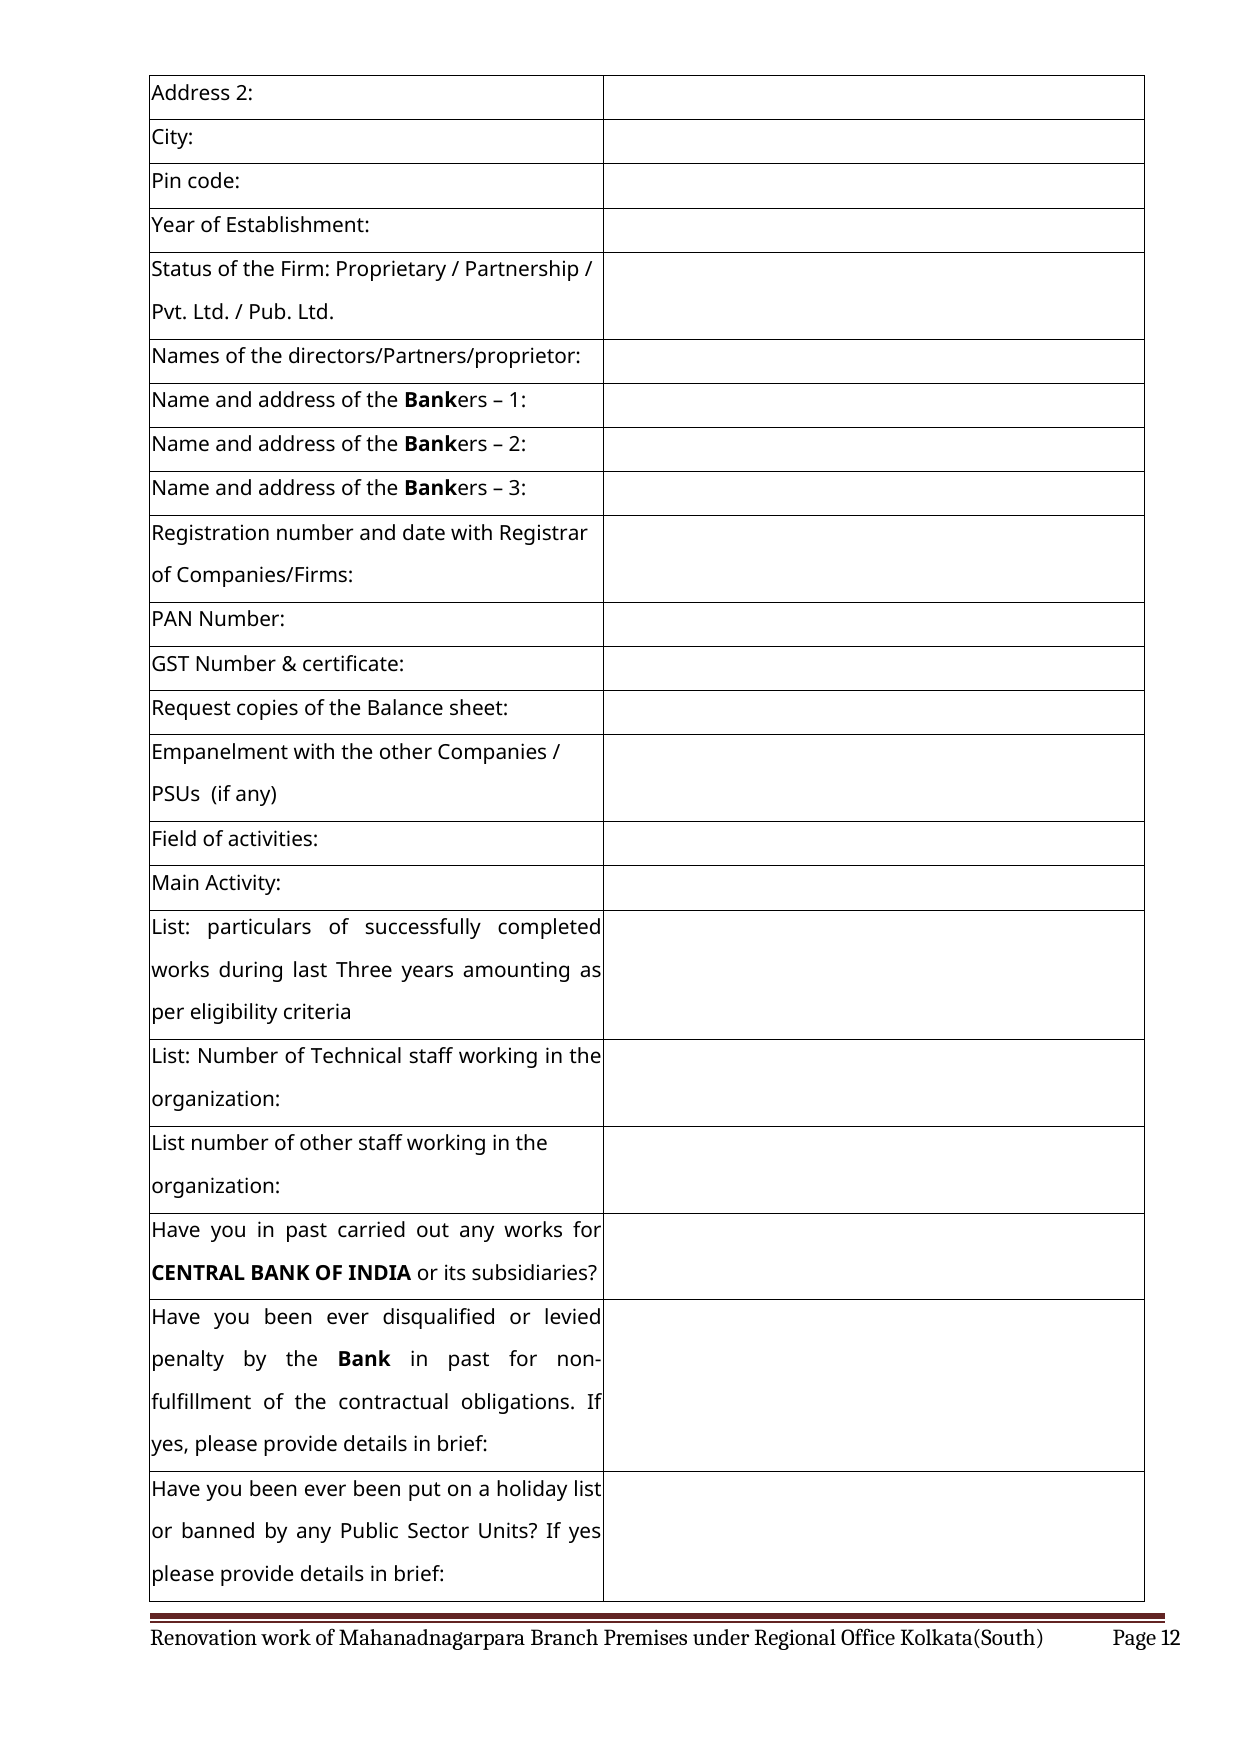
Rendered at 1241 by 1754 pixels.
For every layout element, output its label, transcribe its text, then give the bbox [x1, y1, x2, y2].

table_cell Request copies of the Balance sheet: [150, 691, 603, 734]
table_cell Pin code: [150, 164, 603, 207]
table_cell Empanelment with the other Companies / PSUs (if any) [150, 735, 603, 821]
table_cell [604, 1040, 1144, 1126]
table_cell [604, 603, 1144, 646]
table_cell Names of the directors/Partners/proprietor: [150, 340, 603, 383]
table_cell [604, 1300, 1144, 1471]
table_cell [604, 822, 1144, 865]
table_cell [604, 1127, 1144, 1212]
table_cell City: [150, 120, 603, 163]
table_cell [604, 516, 1144, 602]
table_cell Year of Establishment: [150, 209, 603, 252]
table_cell Status of the Firm: Proprietary / Partnership / Pvt. Ltd. / Pub. Ltd. [150, 253, 603, 338]
table_cell [604, 647, 1144, 690]
table_cell PAN Number: [150, 603, 603, 646]
table_cell Name and address of the Bankers – 1: [150, 384, 603, 427]
table_cell List number of other staff working in the organization: [150, 1127, 603, 1212]
table_cell [604, 735, 1144, 821]
table_cell [604, 911, 1144, 1039]
table_cell Have you been ever disqualified or levied penalty by the Bank in past for non-fulfillment of the contractual obligations. If yes, please provide details in brief: [150, 1300, 603, 1471]
table_cell [604, 1214, 1144, 1299]
table_cell [604, 76, 1144, 119]
table_cell [604, 209, 1144, 252]
table_cell [604, 866, 1144, 909]
table_cell Name and address of the Bankers – 2: [150, 428, 603, 471]
table_cell [604, 253, 1144, 338]
table_cell [604, 1472, 1144, 1601]
table_cell List: particulars of successfully completed works during last Three years amounting as per eligibility criteria [150, 911, 603, 1039]
table_cell Address 2: [150, 76, 603, 119]
table_cell [604, 691, 1144, 734]
table_cell [604, 472, 1144, 515]
table_cell [604, 164, 1144, 207]
table_cell [604, 384, 1144, 427]
table_cell [604, 340, 1144, 383]
table_cell List: Number of Technical staff working in the organization: [150, 1040, 603, 1126]
table_cell Have you in past carried out any works for CENTRAL BANK OF INDIA or its subsidiaries? [150, 1214, 603, 1299]
table_cell GST Number & certificate: [150, 647, 603, 690]
table_cell Have you been ever been put on a holiday list or banned by any Public Sector Units? If yes please provide details in brief: [150, 1472, 603, 1601]
table_cell [604, 428, 1144, 471]
table_cell Field of activities: [150, 822, 603, 865]
table_cell Registration number and date with Registrar of Companies/Firms: [150, 516, 603, 602]
table_cell Name and address of the Bankers – 3: [150, 472, 603, 515]
table_cell Main Activity: [150, 866, 603, 909]
table_cell [604, 120, 1144, 163]
